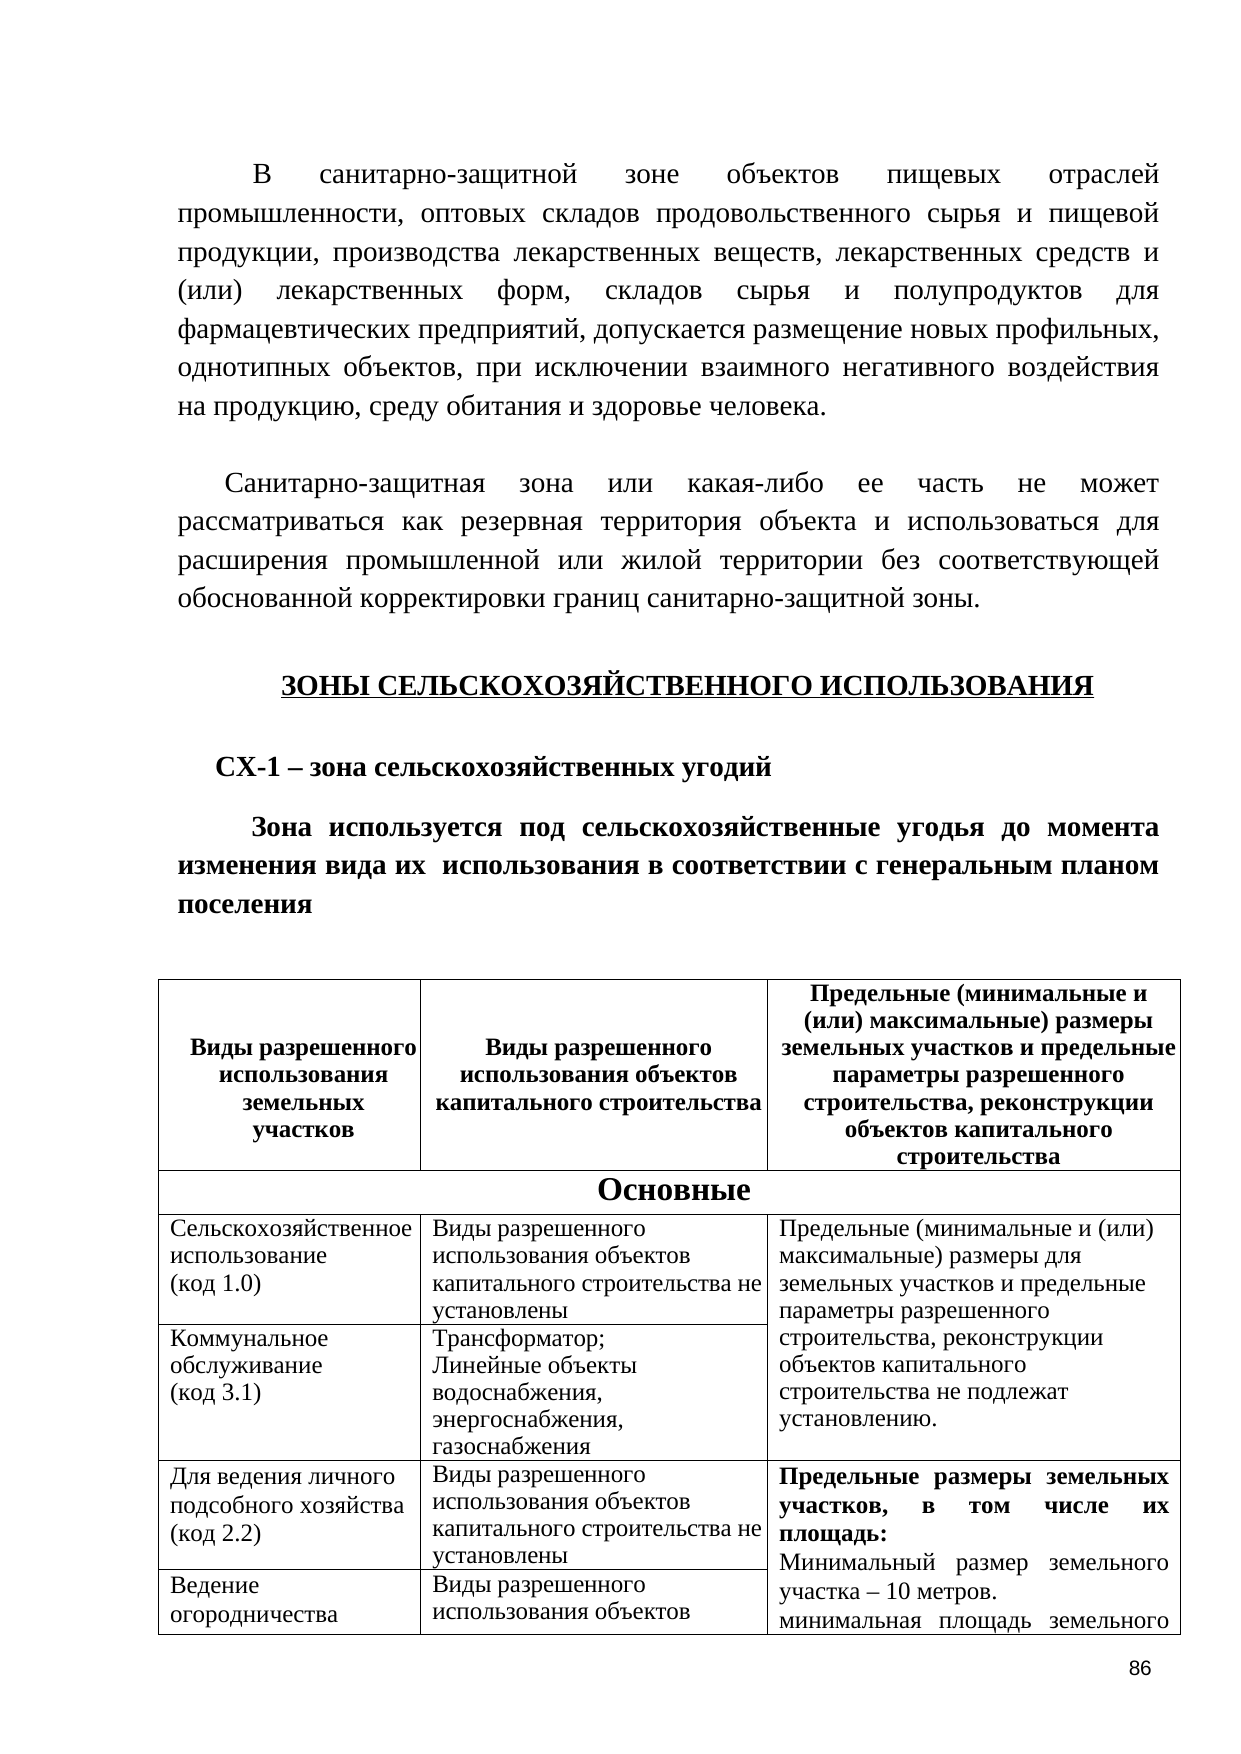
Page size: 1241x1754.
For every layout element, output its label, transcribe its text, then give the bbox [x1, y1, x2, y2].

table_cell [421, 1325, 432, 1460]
table_cell Сельскохозяйственное использование (код 1.0) [159, 1215, 420, 1323]
text Зона используется под сельскохозяйственные угодья до момента изменения вида их использования в соответствии с генеральным планом поселения [177, 809, 1160, 919]
text ЗОНЫ СЕЛЬСКОХОЗЯЙСТВЕННОГО ИСПОЛЬЗОВАНИЯ [177, 673, 1160, 700]
table_cell Предельные размеры земельных участков, в том числе их площадь: Минимальный размер земельного участка – 10 метров. минимальная площадь земельного участка – 100 кв.м., максимальная площадь земельного участка для ведения личного подсобного хозяйства – , Минимальные отступы от границ земельных участков в целях определения мест допустимого размещения зданий, строений, сооружений, за пределами которых запрещено строительство зданий, строений, сооружений: не подлежат установлению Предельное количество этажей или предельная высота зданий, строений, сооружений не подлежат установлению Максимальный процент застройки в границах земельного участка не подлежит установлению [768, 1461, 1180, 1633]
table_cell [159, 1570, 420, 1633]
table_cell Коммунальное обслуживание (код 3.1) [159, 1325, 420, 1460]
table_cell Для ведения личного подсобного хозяйства (код 2.2) [159, 1461, 420, 1569]
table_header Виды разрешенного использования объектов капитального строительства [421, 980, 767, 1169]
text СХ-1 – зона сельскохозяйственных угодий [177, 754, 1160, 782]
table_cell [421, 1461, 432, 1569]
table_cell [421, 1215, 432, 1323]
text В санитарно-защитной зоне объектов пищевых отраслей промышленности, оптовых складов продовольственного сырья и пищевой продукции, производства лекарственных веществ, лекарственных средств и (или) лекарственных форм, складов сырья и полупродуктов для фармацевтических предприятий, допускается размещение новых профильных, однотипных объектов, при исключении взаимного негативного воздействия на продукцию, среду обитания и здоровье человека. [177, 157, 1160, 421]
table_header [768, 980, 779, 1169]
table_cell Предельные (минимальные и (или) максимальные) размеры для земельных участков и предельные параметры разрешенного строительства, реконструкции объектов капитального строительства не подлежат установлению. [768, 1215, 1180, 1460]
table_cell Основные [159, 1171, 1180, 1214]
table_header Виды разрешенного использования земельных участков [159, 980, 420, 1169]
text Санитарно-защитная зона или какая-либо ее часть не может рассматриваться как резервная территория объекта и использоваться для расширения промышленной или жилой территории без соответствующей обоснованной корректировки границ санитарно-защитной зоны. [177, 465, 1160, 614]
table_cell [421, 1570, 767, 1633]
